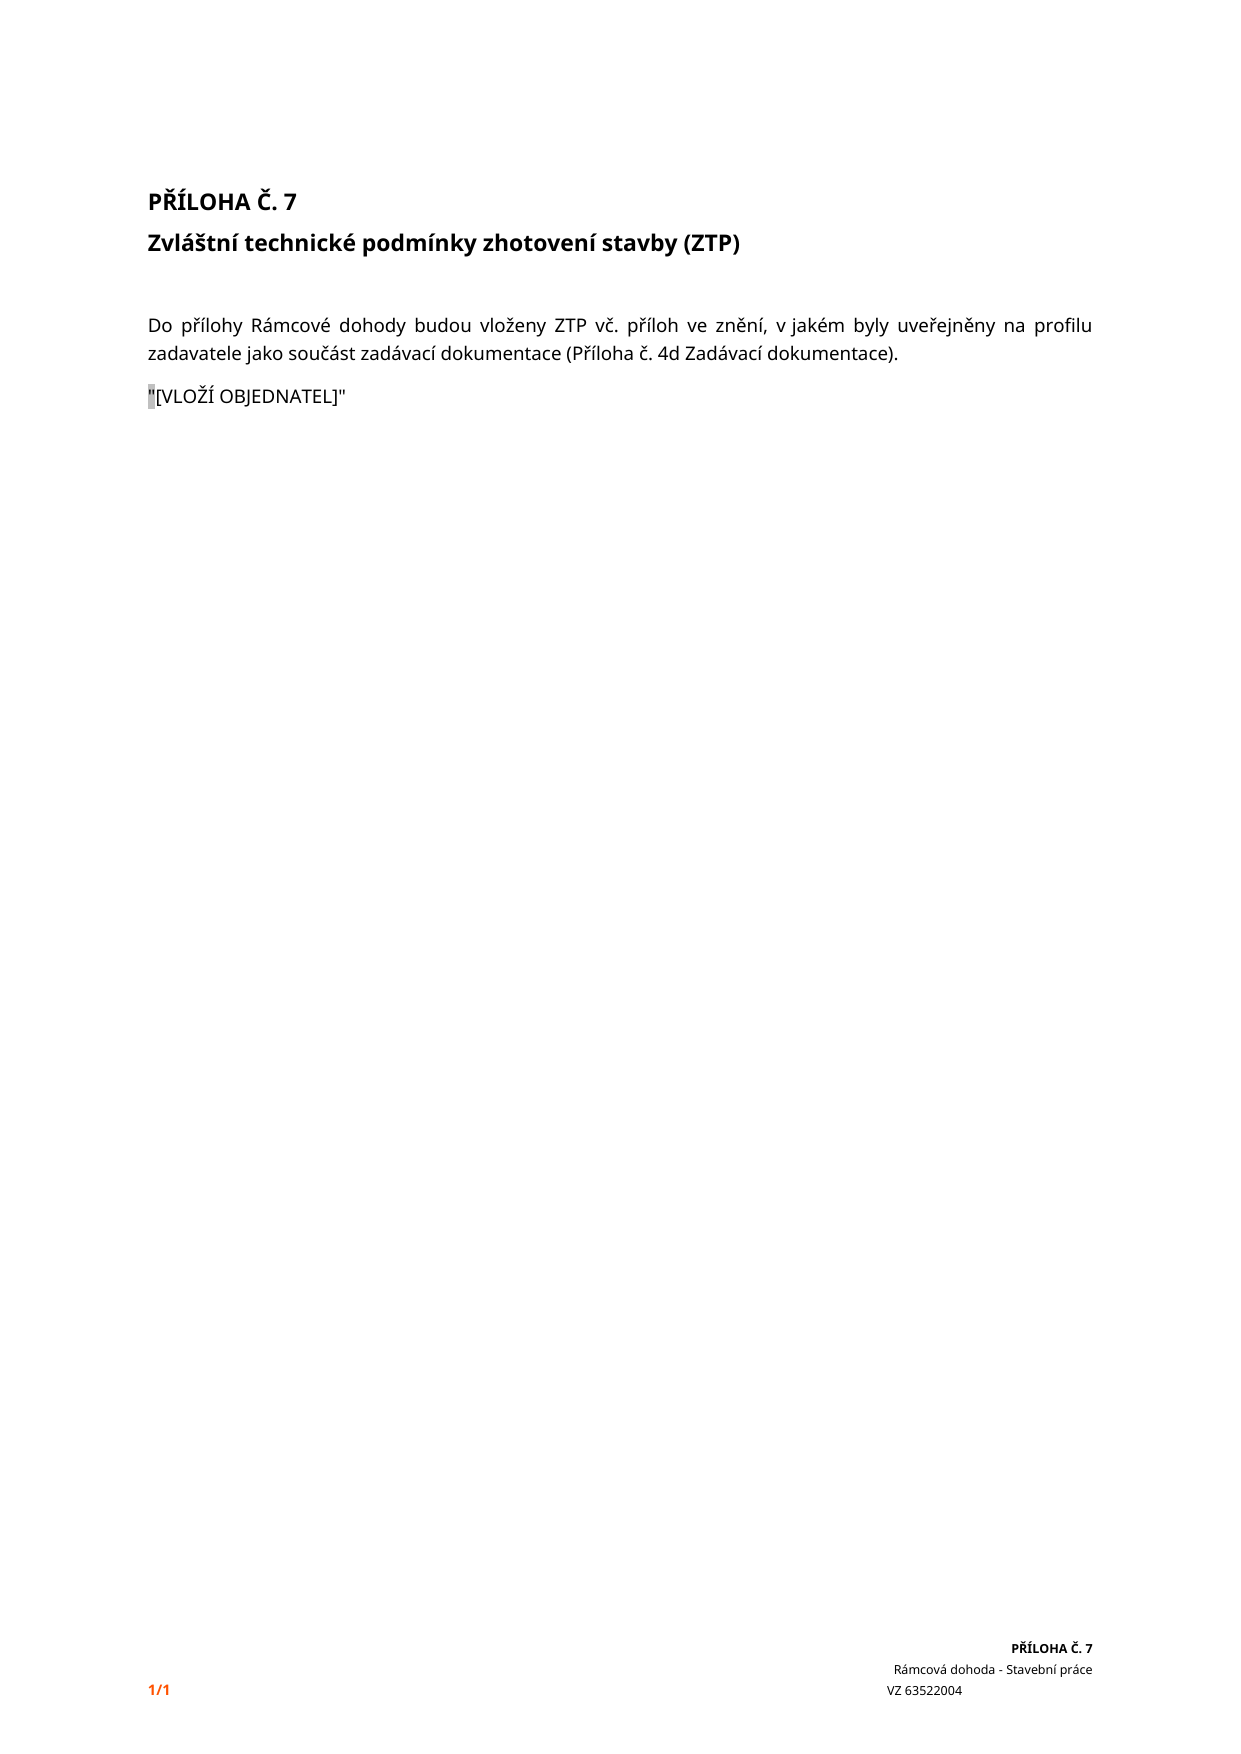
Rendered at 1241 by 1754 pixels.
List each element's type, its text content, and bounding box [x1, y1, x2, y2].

text Příloha č. 7 [148, 187, 1093, 216]
text Do přílohy Rámcové dohody budou vloženy ZTP vč. příloh ve znění, v jakém byly uveřejněny na profilu zadavatele jako součást zadávací dokumentace (Příloha č. 4d Zadávací dokumentace). [148, 312, 1093, 365]
text Zvláštní technické podmínky zhotovení stavby (ZTP) [148, 228, 1093, 258]
